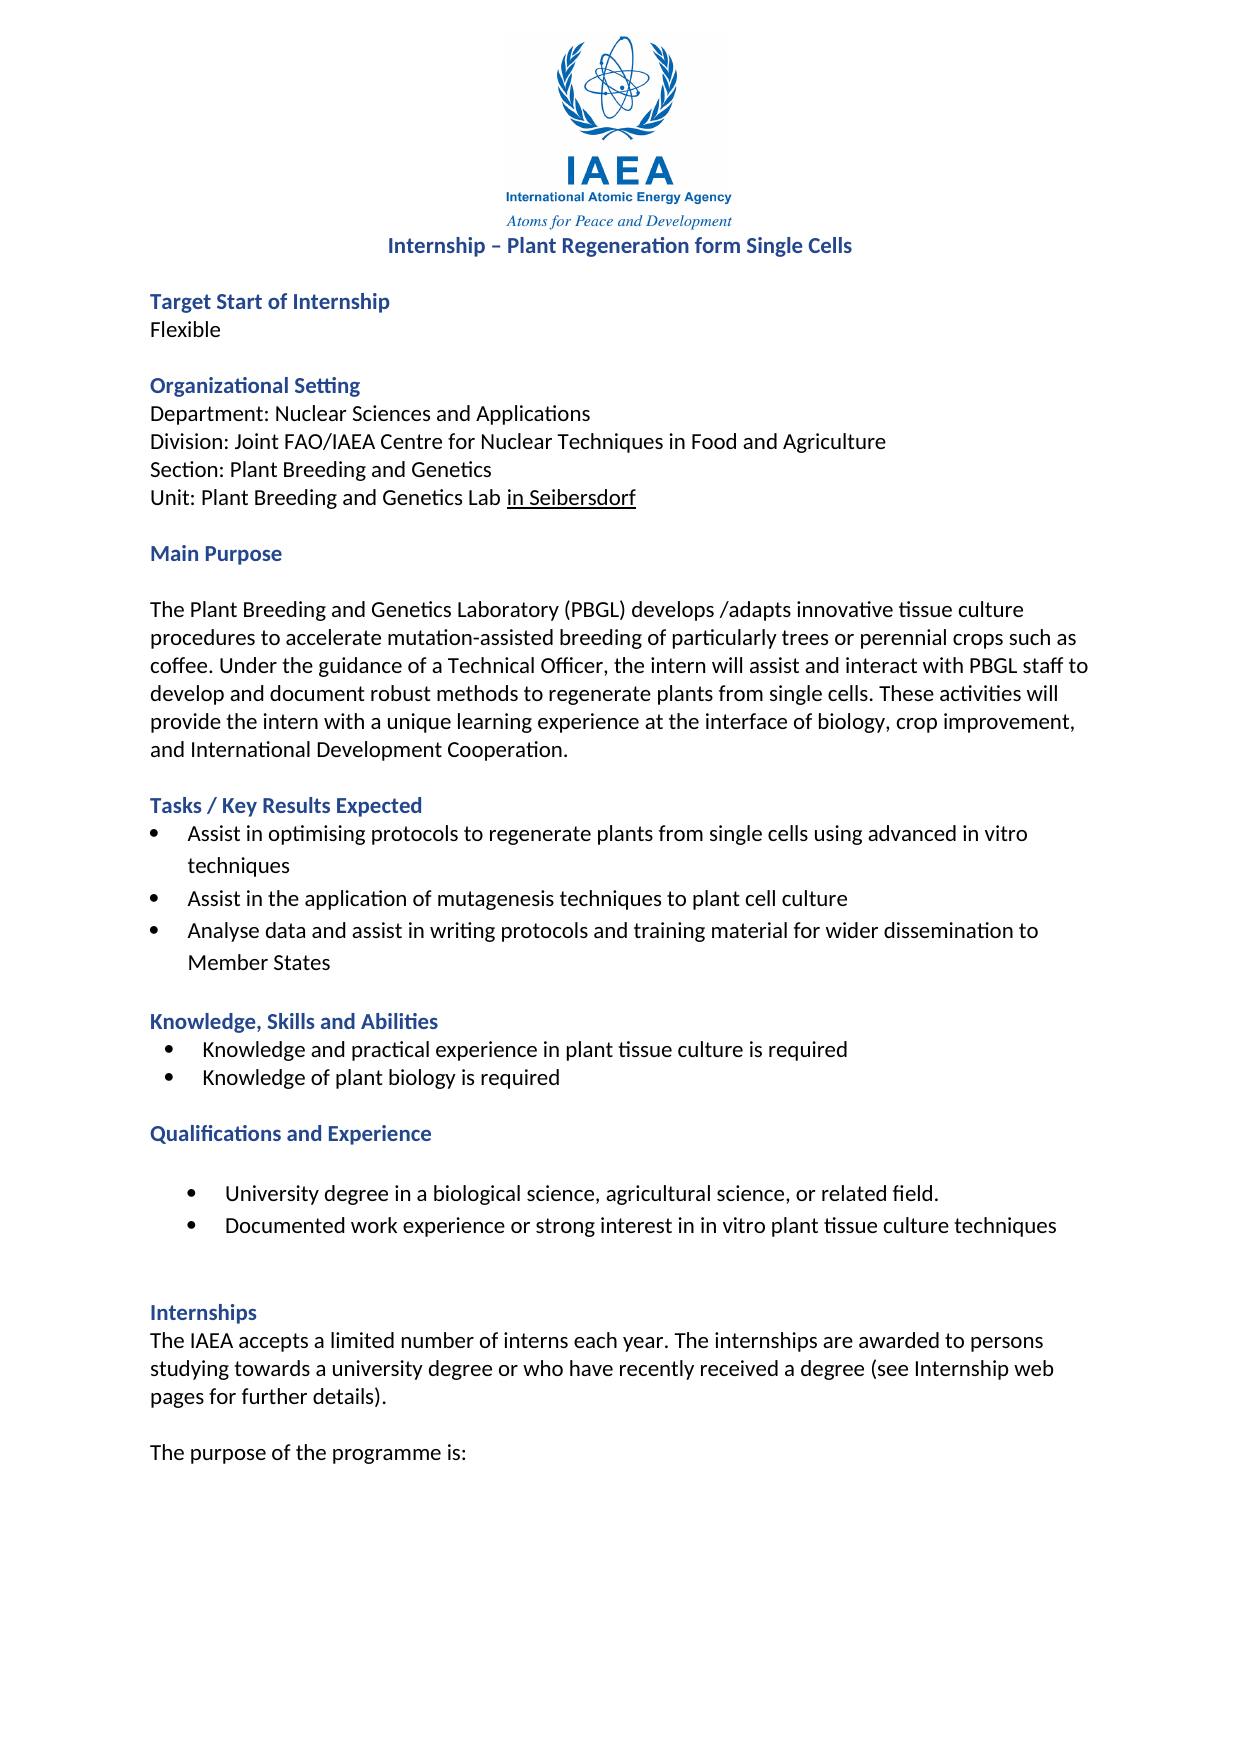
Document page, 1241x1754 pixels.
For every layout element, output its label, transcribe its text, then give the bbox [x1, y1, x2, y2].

text Section: Plant Breeding and Genetics [150, 455, 1090, 483]
text Target Start of Internship [150, 287, 1090, 315]
text Organizational Setting [150, 371, 1090, 399]
text The Plant Breeding and Genetics Laboratory (PBGL) develops /adapts innovative tissue culture procedures to accelerate mutation-assisted breeding of particularly trees or perennial crops such as coffee. Under the guidance of a Technical Officer, the intern will assist and interact with PBGL staff to develop and document robust methods to regenerate plants from single cells. These activities will provide the intern with a unique learning experience at the interface of biology, crop improvement, and International Development Cooperation. [150, 595, 1090, 763]
list Knowledge of plant biology is required [165, 1063, 1090, 1091]
text The IAEA accepts a limited number of interns each year. The internships are awarded to persons studying towards a university degree or who have recently received a degree (see Internship web pages for further details). [150, 1326, 1090, 1410]
text The purpose of the programme is: [150, 1410, 1090, 1466]
list Documented work experience or strong interest in in vitro plant tissue culture techniques [187, 1211, 1090, 1239]
picture [504, 33, 733, 150]
list University degree in a biological science, agricultural science, or related field. [187, 1179, 1090, 1207]
text Internship – Plant Regeneration form Single Cells [150, 150, 1090, 259]
text Flexible [150, 315, 1090, 343]
text Division: Joint FAO/IAEA Centre for Nuclear Techniques in Food and Agriculture [150, 427, 1090, 455]
list Analyse data and assist in writing protocols and training material for wider dissemination to Member States [150, 916, 1090, 976]
list Assist in the application of mutagenesis techniques to plant cell culture [150, 884, 1090, 912]
text Unit: Plant Breeding and Genetics Lab in Seibersdorf [150, 483, 1090, 511]
text Tasks / Key Results Expected [150, 791, 1090, 819]
text Knowledge, Skills and Abilities [150, 1007, 1090, 1035]
text Main Purpose [150, 539, 1090, 567]
text Qualifications and Experience [150, 1119, 1090, 1147]
text Department: Nuclear Sciences and Applications [150, 399, 1090, 427]
list Knowledge and practical experience in plant tissue culture is required [165, 1035, 1090, 1063]
text Internships [150, 1298, 1090, 1326]
list Assist in optimising protocols to regenerate plants from single cells using advanced in vitro techniques [150, 819, 1090, 880]
